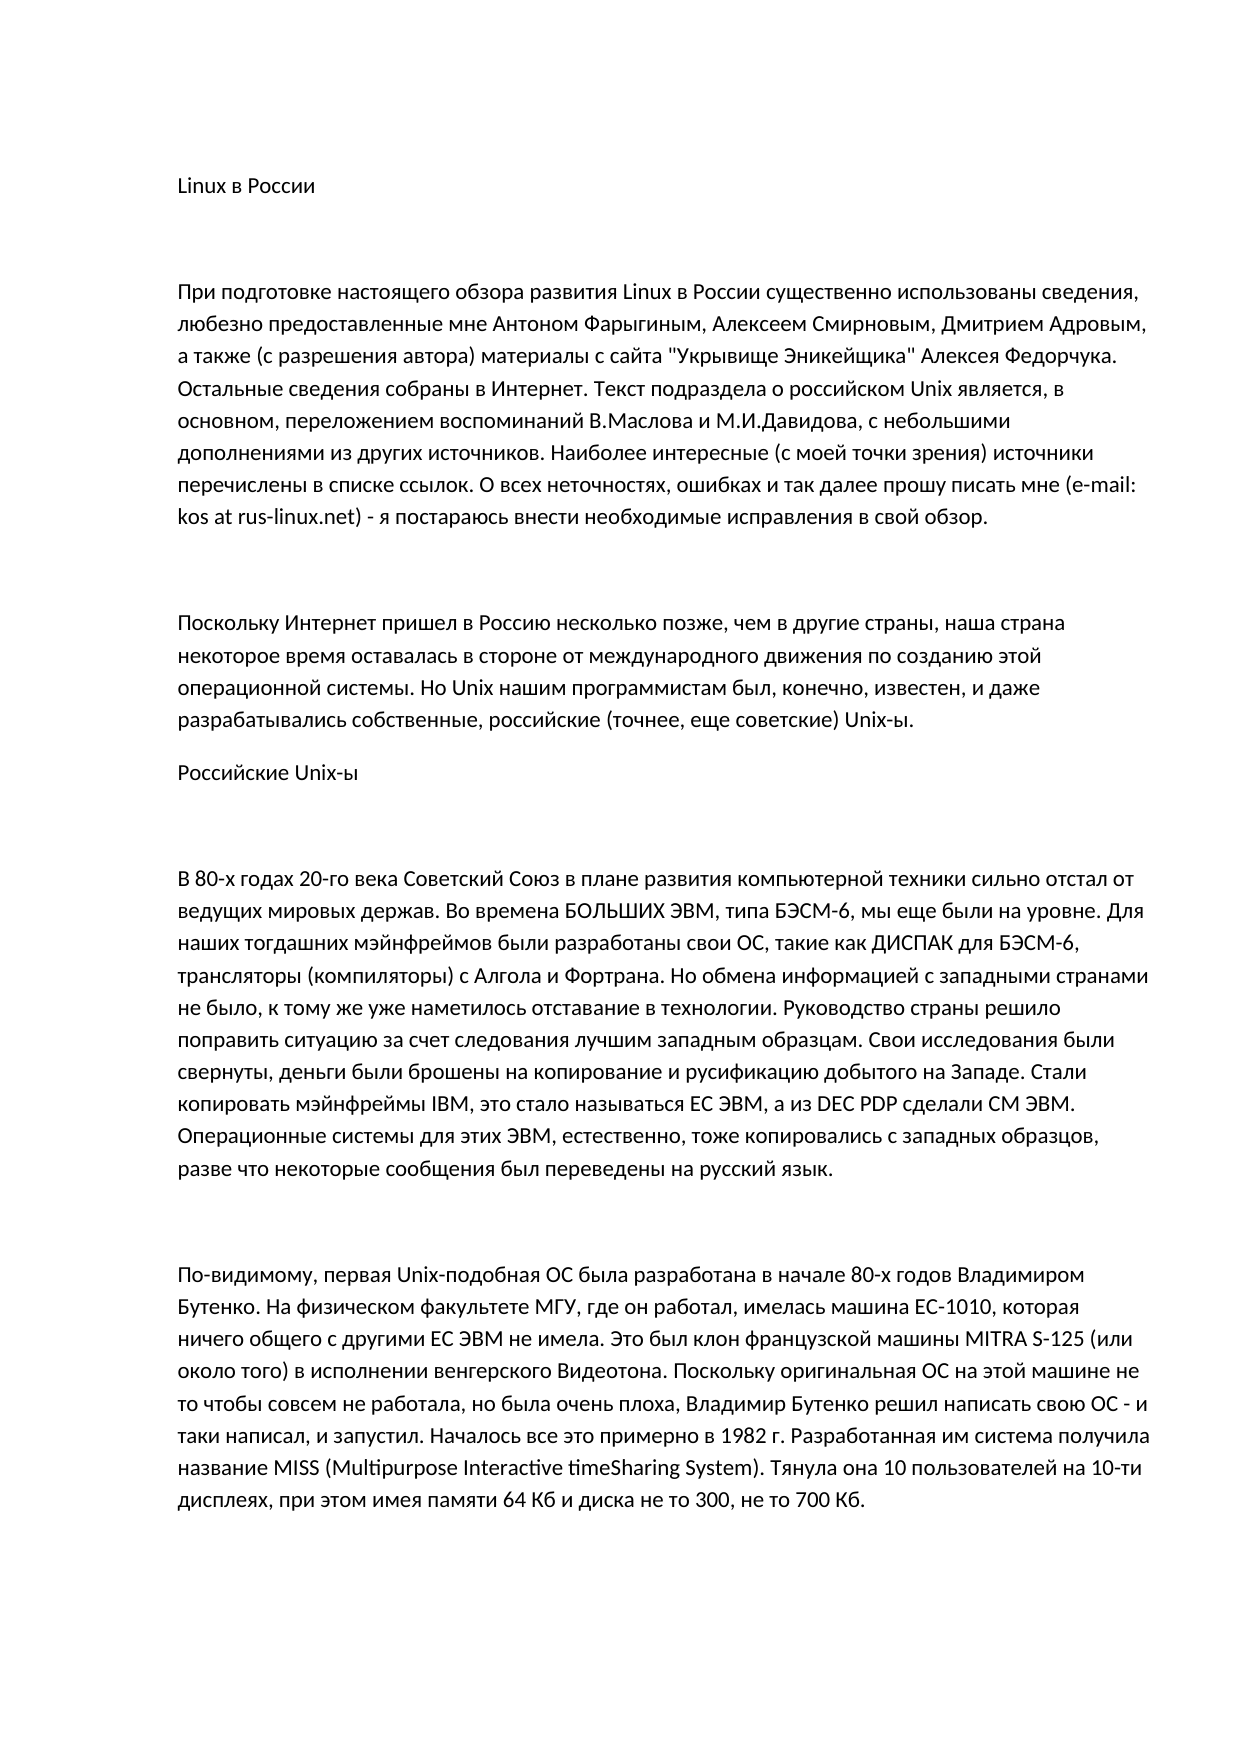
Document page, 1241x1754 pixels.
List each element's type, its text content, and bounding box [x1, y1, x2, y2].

text Поскольку Интернет пришел в Россию несколько позже, чем в другие страны, наша страна некоторое время оставалась в стороне от международного движения по созданию этой операционной системы. Но Unix нашим программистам был, конечно, известен, и даже разрабатывались собственные, российские (точнее, еще советские) Unix-ы. [177, 608, 1152, 733]
text По-видимому, первая Unix-подобная ОС была разработана в начале 80-х годов Владимиром Бутенко. На физическом факультете МГУ, где он работал, имелась машина ЕС-1010, которая ничего общего с другими ЕС ЭВМ не имела. Это был клон французской машины MITRA S-125 (или около того) в исполнении венгерского Видеотона. Поскольку оригинальная ОС на этой машине не то чтобы совсем не работала, но была очень плоха, Владимир Бутенко решил написать свою ОС - и таки написал, и запустил. Началось все это примерно в 1982 г. Разработанная им система получила название MISS (Multipurpose Interactive timeSharing System). Тянула она 10 пользователей на 10-ти дисплеях, при этом имея памяти 64 Кб и диска не то 300, не то 700 Кб. [177, 1260, 1152, 1513]
text Российские Unix-ы [177, 758, 1152, 786]
text Linux в России [177, 171, 1152, 199]
text В 80-х годах 20-го века Советский Союз в плане развития компьютерной техники сильно отстал от ведущих мировых держав. Во времена БОЛЬШИХ ЭВМ, типа БЭСМ-6, мы еще были на уровне. Для наших тогдашних мэйнфреймов были разработаны свои ОС, такие как ДИСПАК для БЭСМ-6, трансляторы (компиляторы) с Алгола и Фортрана. Но обмена информацией с западными странами не было, к тому же уже наметилось отставание в технологии. Руководство страны решило поправить ситуацию за счет следования лучшим западным образцам. Свои исследования были свернуты, деньги были брошены на копирование и русификацию добытого на Западе. Стали копировать мэйнфреймы IBM, это стало называться ЕС ЭВМ, а из DEC PDP сделали СМ ЭВМ. Операционные системы для этих ЭВМ, естественно, тоже копировались с западных образцов, разве что некоторые сообщения был переведены на русский язык. [177, 864, 1152, 1182]
text При подготовке настоящего обзора развития Linux в России существенно использованы сведения, любезно предоставленные мне Антоном Фарыгиным, Алексеем Смирновым, Дмитрием Адровым, а также (с разрешения автора) материалы с сайта "Укрывище Эникейщика" Алексея Федорчука. Остальные сведения собраны в Интернет. Текст подраздела о российском Unix является, в основном, переложением воспоминаний В.Маслова и М.И.Давидова, с небольшими дополнениями из других источников. Наиболее интересные (с моей точки зрения) источники перечислены в списке ссылок. О всех неточностях, ошибках и так далее прошу писать мне (e-mail: kos at rus-linux.net) - я постараюсь внести необходимые исправления в свой обзор. [177, 277, 1152, 531]
